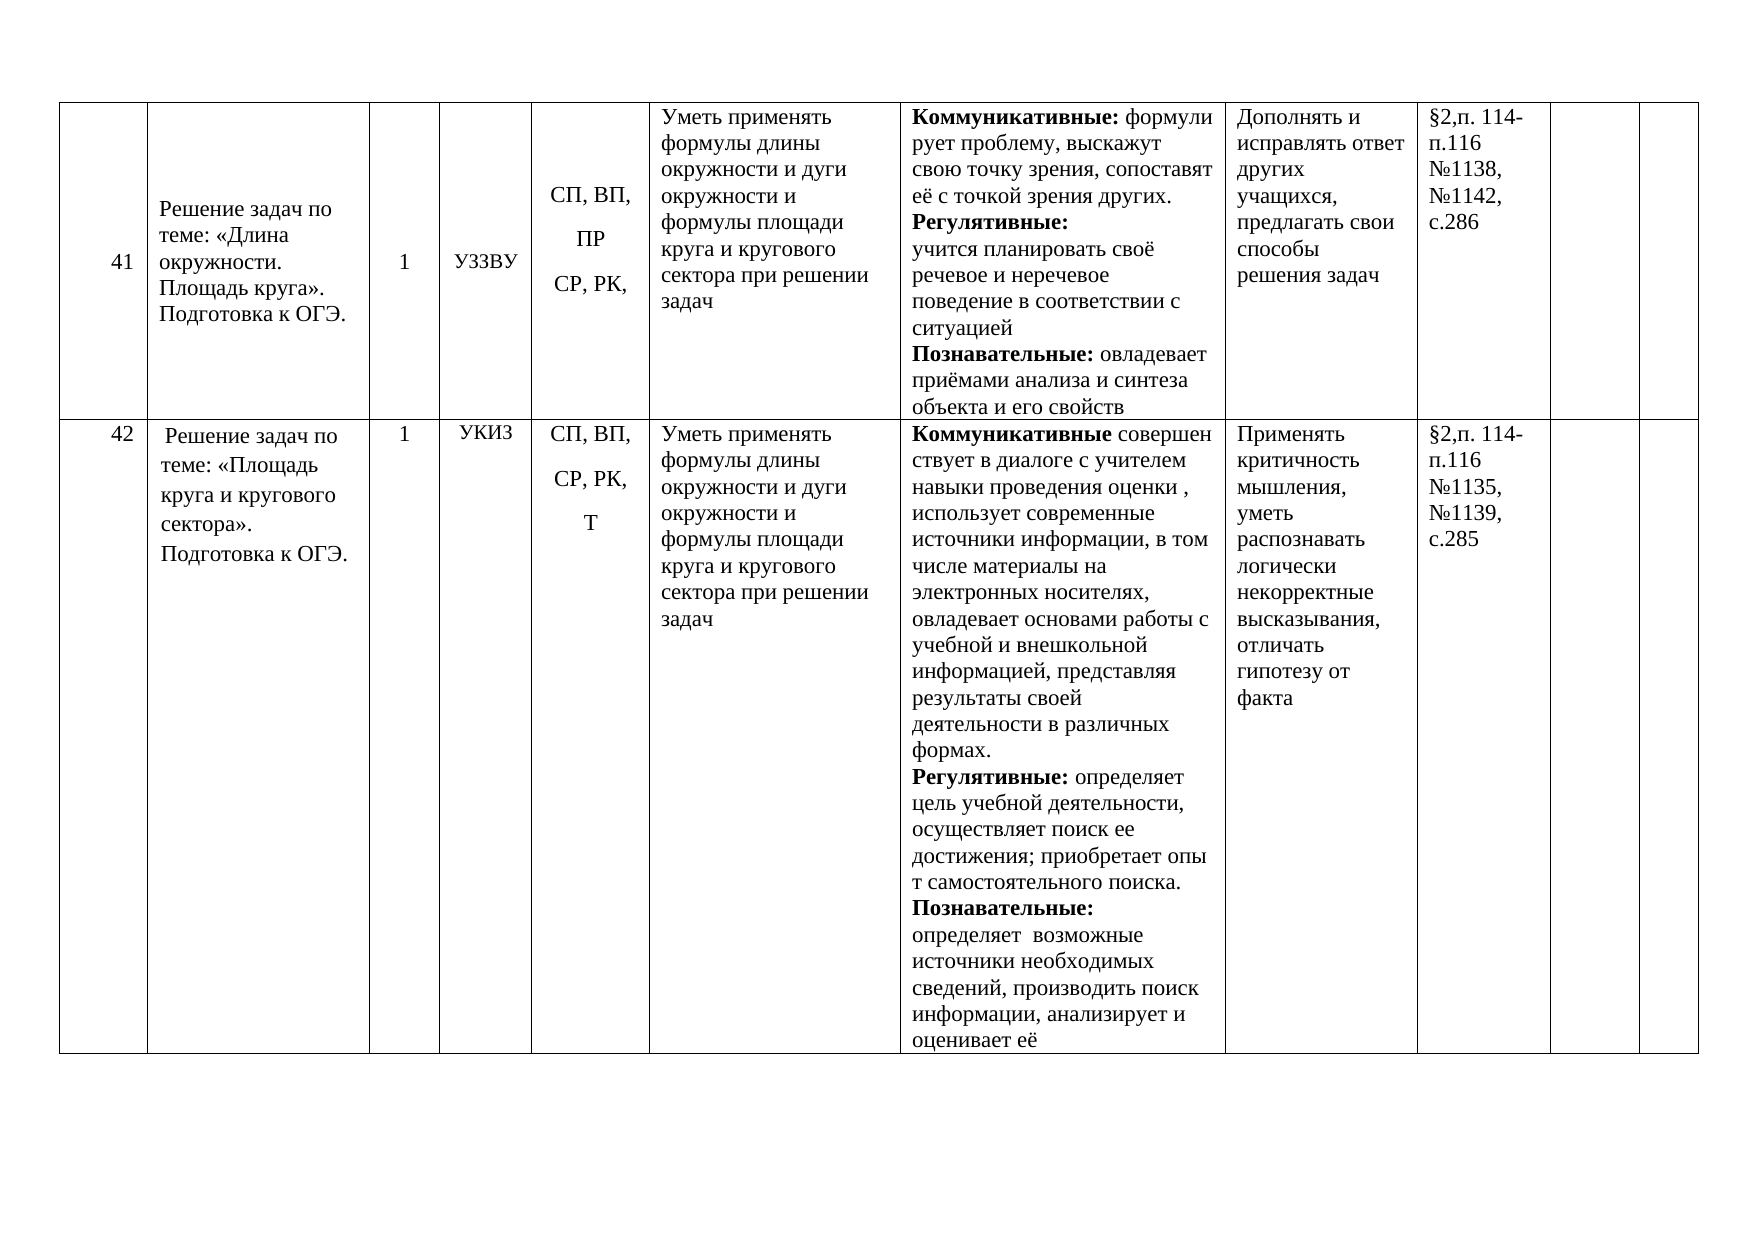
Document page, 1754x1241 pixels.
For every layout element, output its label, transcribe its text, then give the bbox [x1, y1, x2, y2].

table_cell [1551, 103, 1639, 419]
table_cell Коммуникативные: формулирует проблему, выскажут свою точку зрения, сопоставят её с точкой зрения других. Регулятивные: учится планировать своё речевое и неречевое поведение в соответствии с ситуацией Познавательные: овладевает приёмами анализа и синтеза объекта и его свойств [901, 103, 1225, 419]
table_cell 1 [370, 420, 439, 1053]
table_cell Уметь применять формулы длины окружности и дуги окружности и формулы площади круга и кругового сектора при решении задач [650, 103, 900, 419]
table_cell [148, 420, 369, 1053]
table_cell 41 [60, 103, 147, 419]
table_cell [1640, 420, 1698, 1053]
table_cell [1226, 420, 1417, 1053]
table_cell 1 [370, 103, 439, 419]
table_cell Дополнять и исправлять ответ других учащихся, предлагать свои способы решения задач [1226, 103, 1417, 419]
table_cell [1551, 420, 1639, 1053]
table_cell [1640, 103, 1698, 419]
table_cell §2,п. 114-п.116 №1138, №1142, с.286 [1418, 103, 1550, 419]
table_cell Решение задач по теме: «Длина окружности. Площадь круга». Подготовка к ОГЭ. [148, 103, 369, 419]
table_cell СП, ВП, СР, РК, Т [532, 420, 649, 1053]
table_cell УКИЗ [440, 420, 531, 1053]
table_cell СП, ВП, ПР СР, РК, [532, 103, 649, 419]
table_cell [650, 420, 900, 1053]
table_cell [1418, 420, 1550, 1053]
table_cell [901, 420, 1225, 1053]
table_cell 42 [60, 420, 147, 1053]
table_cell УЗЗВУ [440, 103, 531, 419]
